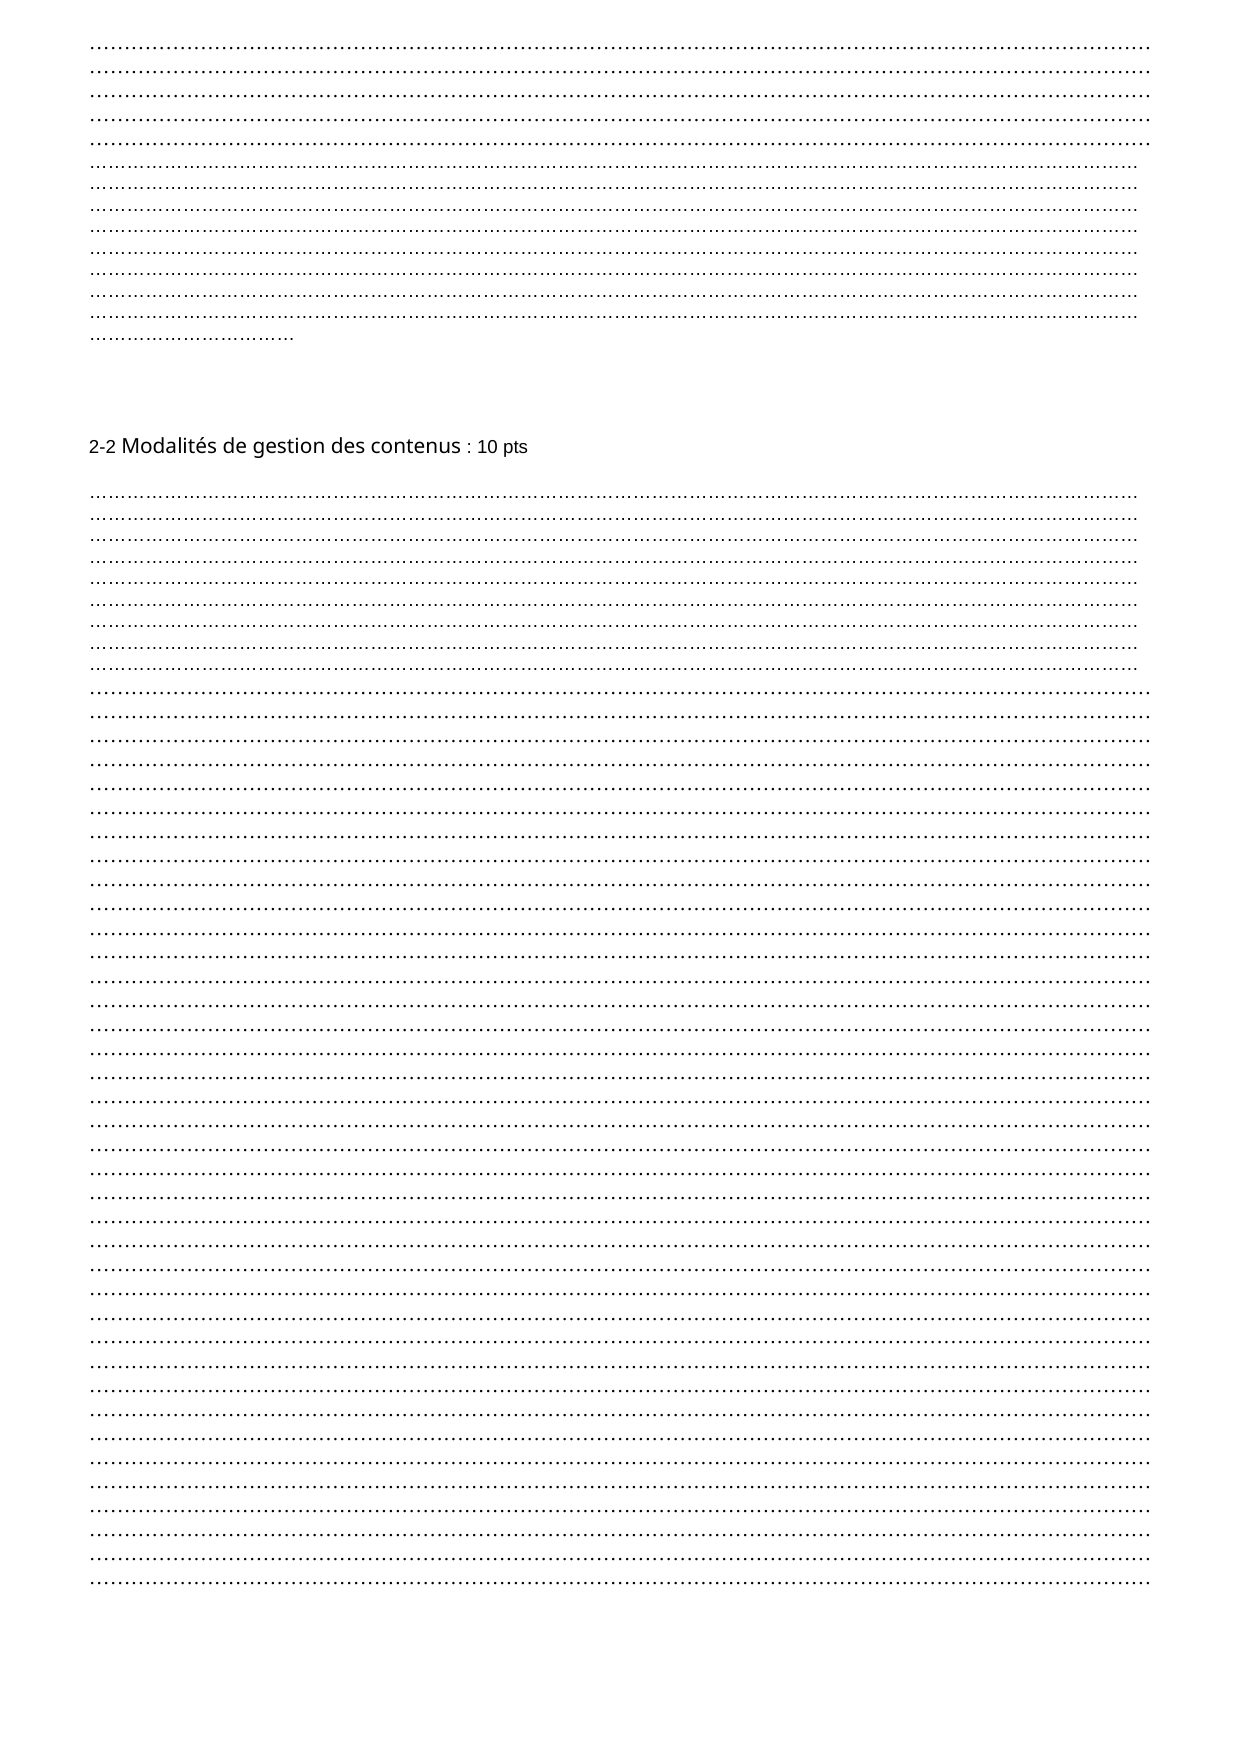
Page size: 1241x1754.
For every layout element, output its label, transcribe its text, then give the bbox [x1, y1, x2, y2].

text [89, 1541, 1152, 1589]
text ……………………………………………………………………………………………………………………………………………………………………………………………………………………………………………………………………………………………………………………………………………………………………………………………………………………………………………………………………………………………………………………………………………………………………………………………………………………………………………………………………………………………………………………………………………………………………………………………………………………………………………………………………………………………………………………………………………………………………………………………………………………………………………………………………………………………………………………………………………………………………………………………………………………………………………………………………………………………………………………………………………………………………………………………… [89, 481, 1152, 675]
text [89, 30, 1152, 150]
text 2-2 Modalités de gestion des contenus : 10 pts [89, 431, 1152, 459]
text ……………………………………………………………………………………………………………………………………………………………………………………………………………………………………………………………………………………………………………………………………………………………………………………………………………………………………………………………………………………………………………………………………………………………………………………………………………………………………………………………………………………………………………………………………………………………………………………………………………………………………………………………………………………………………………………………………………………………………………………………………………………………………………………………………………………………………………………………………………………………………………………………………………………………………………………………………………………………………………………………………………………………………………………………………………………………………………………………………………………………………………………………………………………………………………………………………………………………………………………………………………………………………………………………………………………………………………………………………………………………………………………………………………………………………………………………………………………………………………………………………………………………………………………………………………………………………………………………………………………………………………………………………………………………………………………………………………………………………………………………………………………………………………………………………………………………………………………………………………………………………………………………………………… [89, 1108, 1152, 1541]
